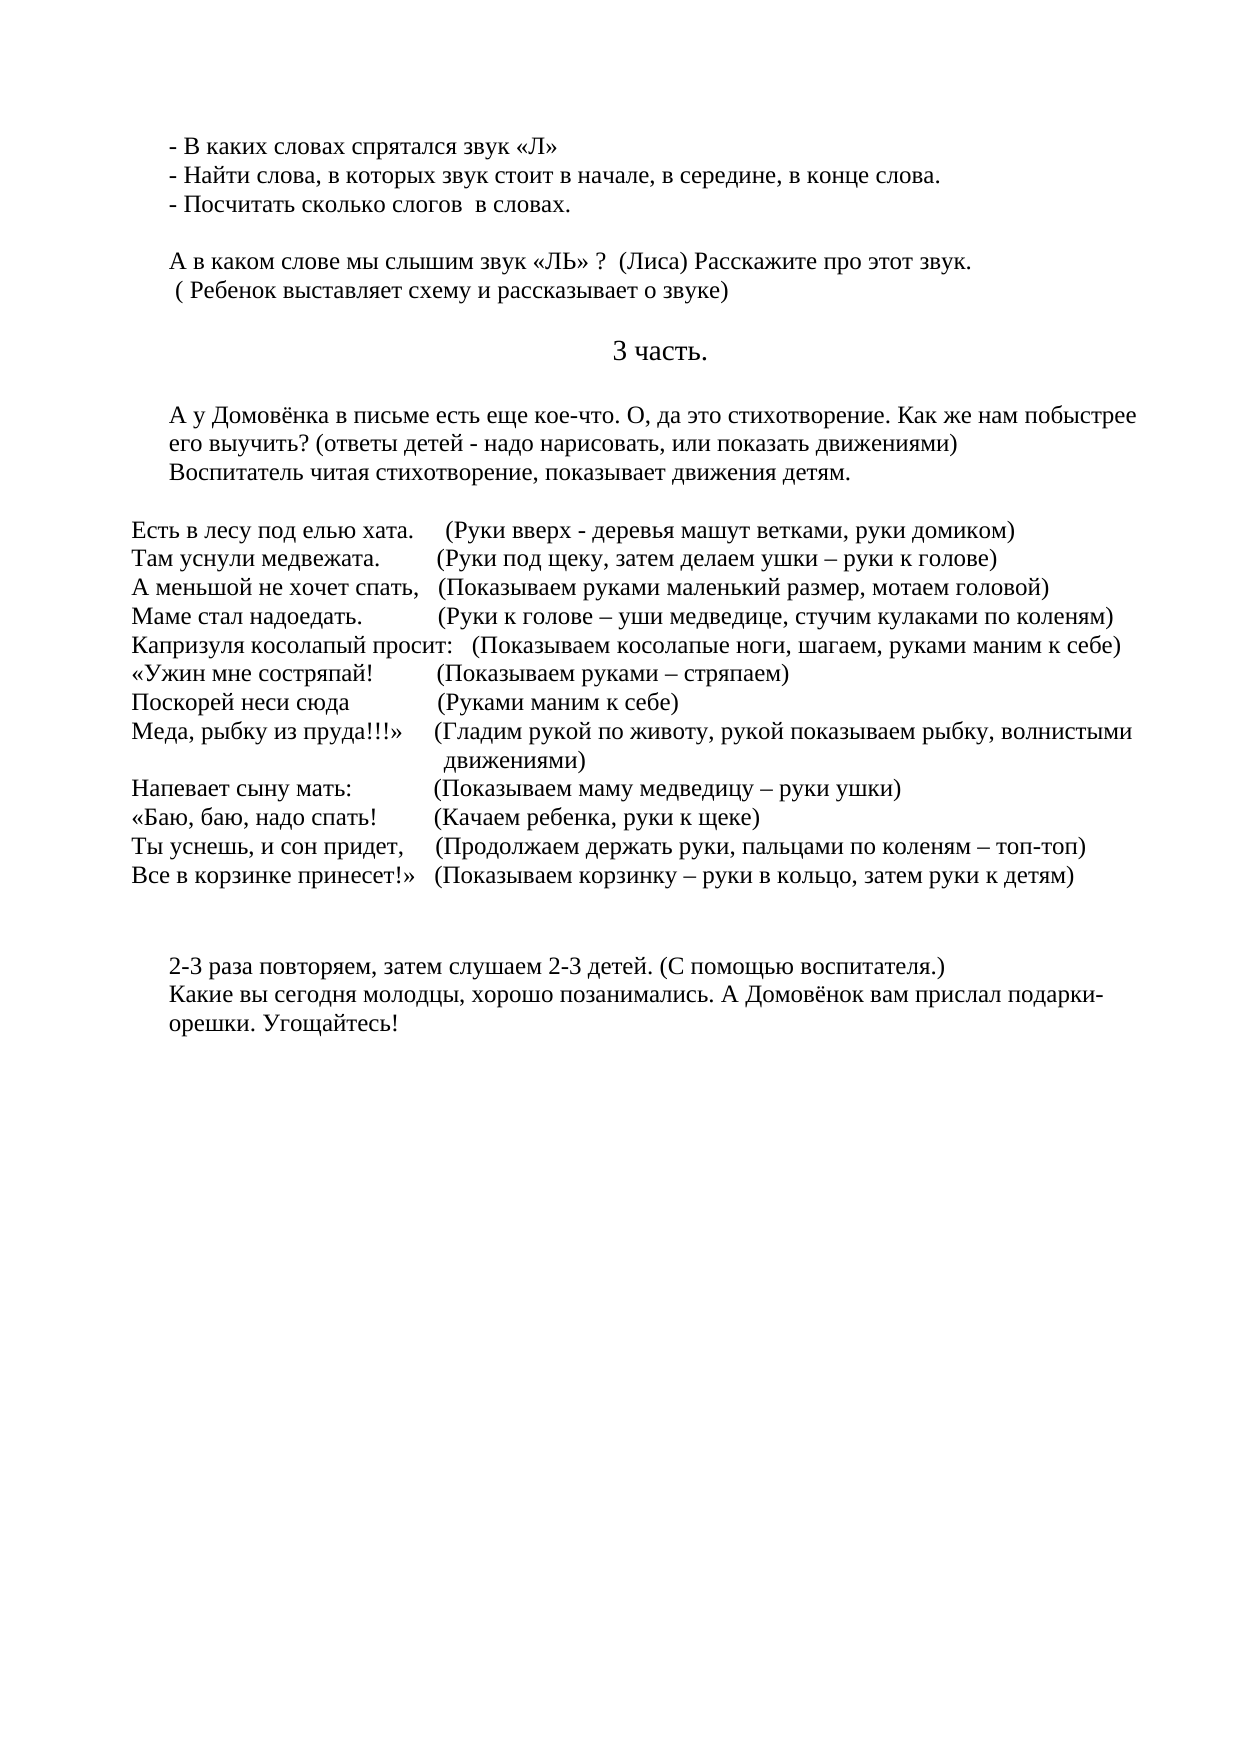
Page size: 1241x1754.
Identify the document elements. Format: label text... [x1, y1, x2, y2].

text Меда, рыбку из пруда!!!» (Гладим рукой по животу, рукой показываем рыбку, волнистыми [131, 716, 1152, 745]
text ( Ребенок выставляет схему и рассказывает о звуке) [169, 275, 1152, 304]
text А у Домовёнка в письме есть еще кое-что. О, да это стихотворение. Как же нам побыстрее его выучить? (ответы детей - надо нарисовать, или показать движениями) [169, 400, 1152, 457]
text А меньшой не хочет спать, (Показываем руками маленький размер, мотаем головой) [131, 572, 1152, 601]
text 3 часть. [169, 333, 1152, 366]
text «Ужин мне состряпай! (Показываем руками – стряпаем) [131, 658, 1152, 687]
text - Найти слова, в которых звук стоит в начале, в середине, в конце слова. [169, 160, 1152, 189]
text движениями) Напевает сыну мать: (Показываем маму медведицу – руки ушки) [131, 745, 1152, 802]
text Капризуля косолапый просит: (Показываем косолапые ноги, шагаем, руками маним к себе) [131, 630, 1152, 658]
text 2-3 раза повторяем, затем слушаем 2-3 детей. (С помощью воспитателя.) [169, 951, 1152, 979]
text - Посчитать сколько слогов в словах. [169, 189, 1152, 218]
text Там уснули медвежата. (Руки под щеку, затем делаем ушки – руки к голове) [131, 543, 1152, 572]
text А в каком слове мы слышим звук «ЛЬ» ? (Лиса) Расскажите про этот звук. [169, 246, 1152, 275]
text Маме стал надоедать. (Руки к голове – уши медведице, стучим кулаками по коленям) [131, 601, 1152, 630]
text Воспитатель читая стихотворение, показывает движения детям. [169, 457, 1152, 486]
text Поскорей неси сюда (Руками маним к себе) [131, 687, 1152, 716]
text Есть в лесу под елью хата. (Руки вверх - деревья машут ветками, руки домиком) [131, 515, 1152, 543]
text - В каких словах спрятался звук «Л» [169, 131, 1152, 160]
text «Баю, баю, надо спать! (Качаем ребенка, руки к щеке) [131, 802, 1152, 831]
text Все в корзинке принесет!» (Показываем корзинку – руки в кольцо, затем руки к детям) [131, 860, 1152, 888]
text Ты уснешь, и сон придет, (Продолжаем держать руки, пальцами по коленям – топ-топ) [131, 831, 1152, 860]
text Какие вы сегодня молодцы, хорошо позанимались. А Домовёнок вам прислал подарки-орешки. Угощайтесь! [169, 979, 1152, 1037]
